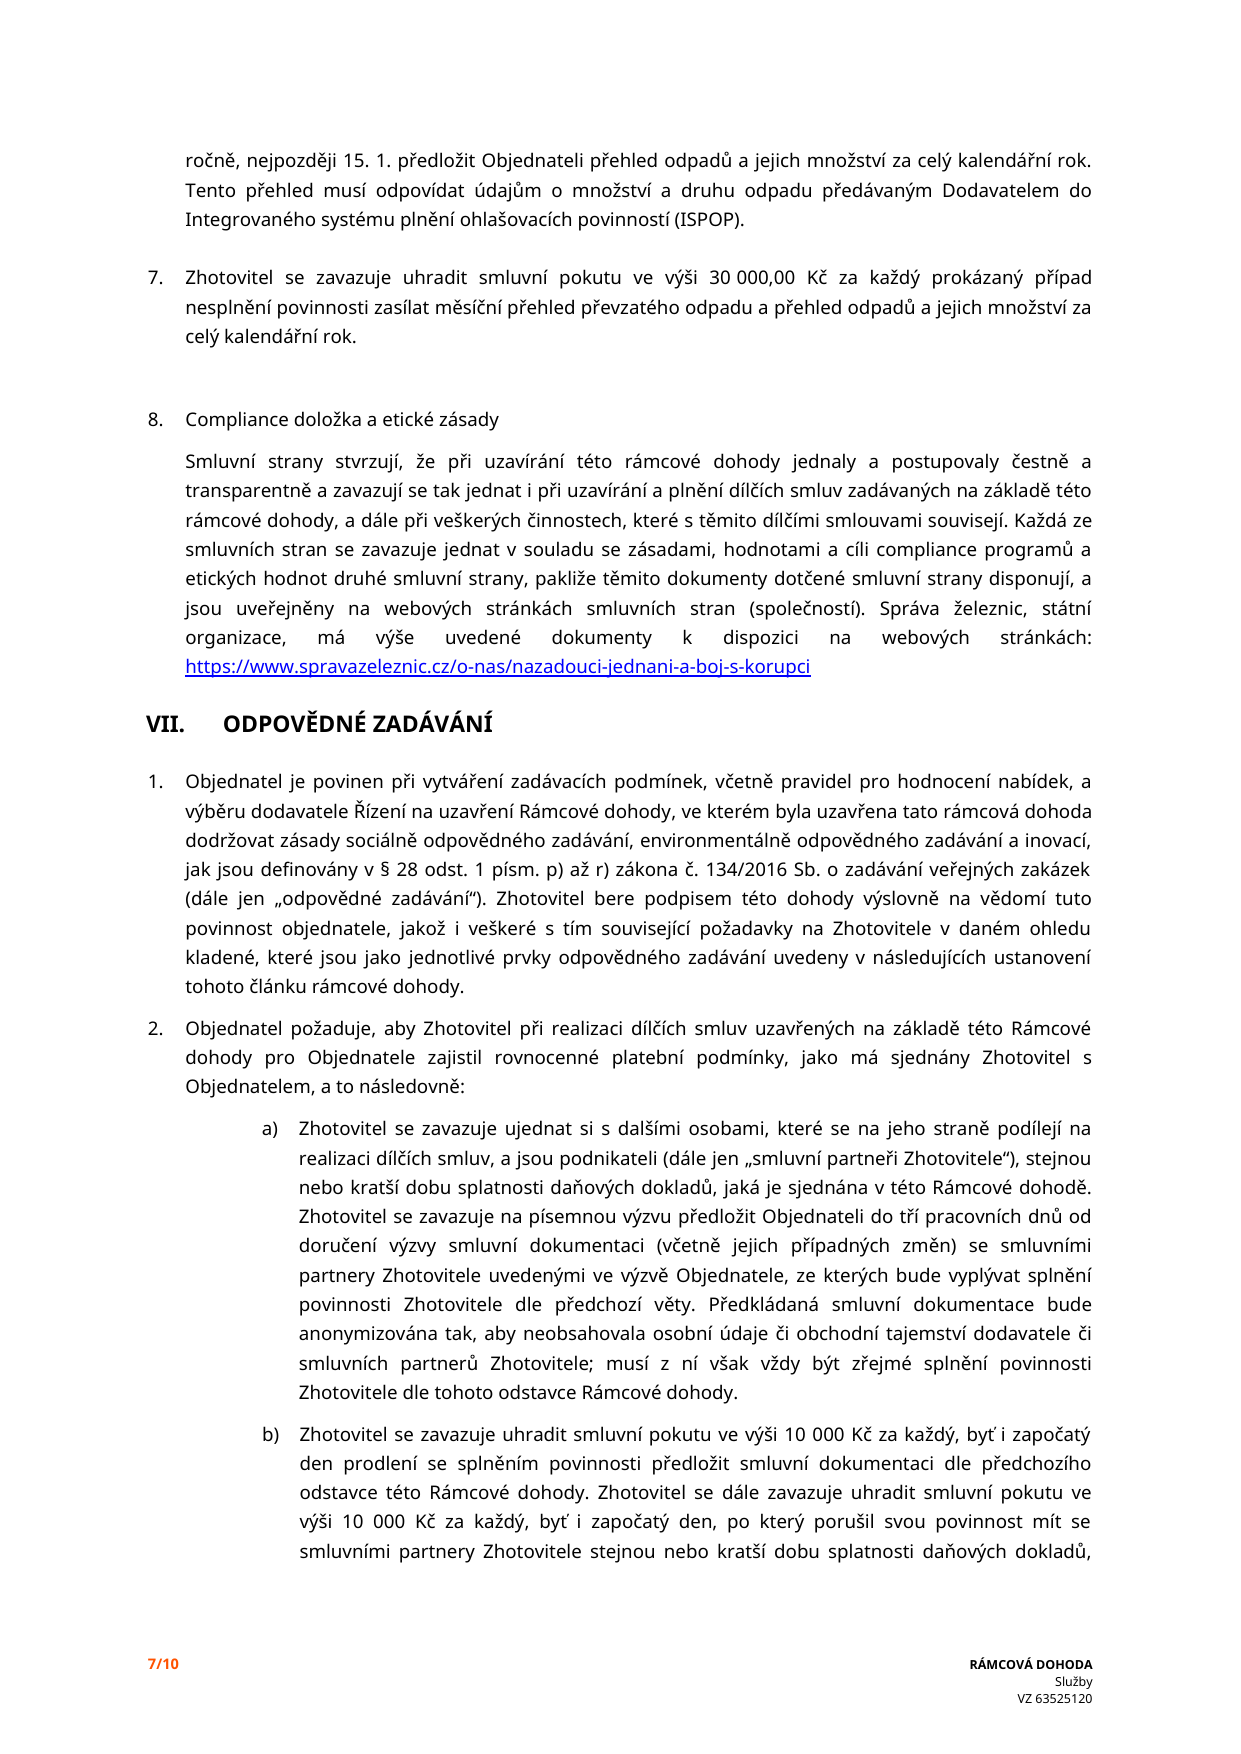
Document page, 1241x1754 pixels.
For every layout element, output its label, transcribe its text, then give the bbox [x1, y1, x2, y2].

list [262, 1421, 1093, 1563]
list Objednatel je povinen při vytváření zadávacích podmínek, včetně pravidel pro hodnocení nabídek, a výběru dodavatele Řízení na uzavření Rámcové dohody, ve kterém byla uzavřena tato rámcová dohoda dodržovat zásady sociálně odpovědného zadávání, environmentálně odpovědného zadávání a inovací, jak jsou definovány v § 28 odst. 1 písm. p) až r) zákona č. 134/2016 Sb. o zadávání veřejných zakázek (dále jen „odpovědné zadávání“). Zhotovitel bere podpisem této dohody výslovně na vědomí tuto povinnost objednatele, jakož i veškeré s tím související požadavky na Zhotovitele v daném ohledu kladené, které jsou jako jednotlivé prvky odpovědného zadávání uvedeny v následujících ustanovení tohoto článku rámcové dohody. [148, 769, 1093, 999]
list Objednatel požaduje, aby Zhotovitel při realizaci dílčích smluv uzavřených na základě této Rámcové dohody pro Objednatele zajistil rovnocenné platební podmínky, jako má sjednány Zhotovitel s Objednatelem, a to následovně: [148, 1015, 1093, 1099]
list Zhotovitel se zavazuje ujednat si s dalšími osobami, které se na jeho straně podílejí na realizaci dílčích smluv, a jsou podnikateli (dále jen „smluvní partneři Zhotovitele“), stejnou nebo kratší dobu splatnosti daňových dokladů, jaká je sjednána v této Rámcové dohodě. Zhotovitel se zavazuje na písemnou výzvu předložit Objednateli do tří pracovních dnů od doručení výzvy smluvní dokumentaci (včetně jejich případných změn) se smluvními partnery Zhotovitele uvedenými ve výzvě Objednatele, ze kterých bude vyplývat splnění povinnosti Zhotovitele dle předchozí věty. Předkládaná smluvní dokumentace bude anonymizována tak, aby neobsahovala osobní údaje či obchodní tajemství dodavatele či smluvních partnerů Zhotovitele; musí z ní však vždy být zřejmé splnění povinnosti Zhotovitele dle tohoto odstavce Rámcové dohody. [262, 1116, 1093, 1404]
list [148, 148, 1093, 232]
list ODPOVĚDNÉ ZADÁVÁNÍ [185, 708, 1093, 739]
list Smluvní strany stvrzují, že při uzavírání této rámcové dohody jednaly a postupovaly čestně a transparentně a zavazují se tak jednat i při uzavírání a plnění dílčích smluv zadávaných na základě této rámcové dohody, a dále při veškerých činnostech, které s těmito dílčími smlouvami souvisejí. Každá ze smluvních stran se zavazuje jednat v souladu se zásadami, hodnotami a cíli compliance programů a etických hodnot druhé smluvní strany, pakliže těmito dokumenty dotčené smluvní strany disponují, a jsou uveřejněny na webových stránkách smluvních stran (společností). Správa železnic, státní organizace, má výše uvedené dokumenty k dispozici na webových stránkách: https://www.spravazeleznic.cz/o-nas/nazadouci-jednani-a-boj-s-korupci [185, 448, 1093, 679]
list Zhotovitel se zavazuje uhradit smluvní pokutu ve výši 30 000,00 Kč za každý prokázaný případ nesplnění povinnosti zasílat měsíční přehled převzatého odpadu a přehled odpadů a jejich množství za celý kalendářní rok. [148, 265, 1093, 349]
list Compliance doložka a etické zásady [148, 407, 1093, 432]
